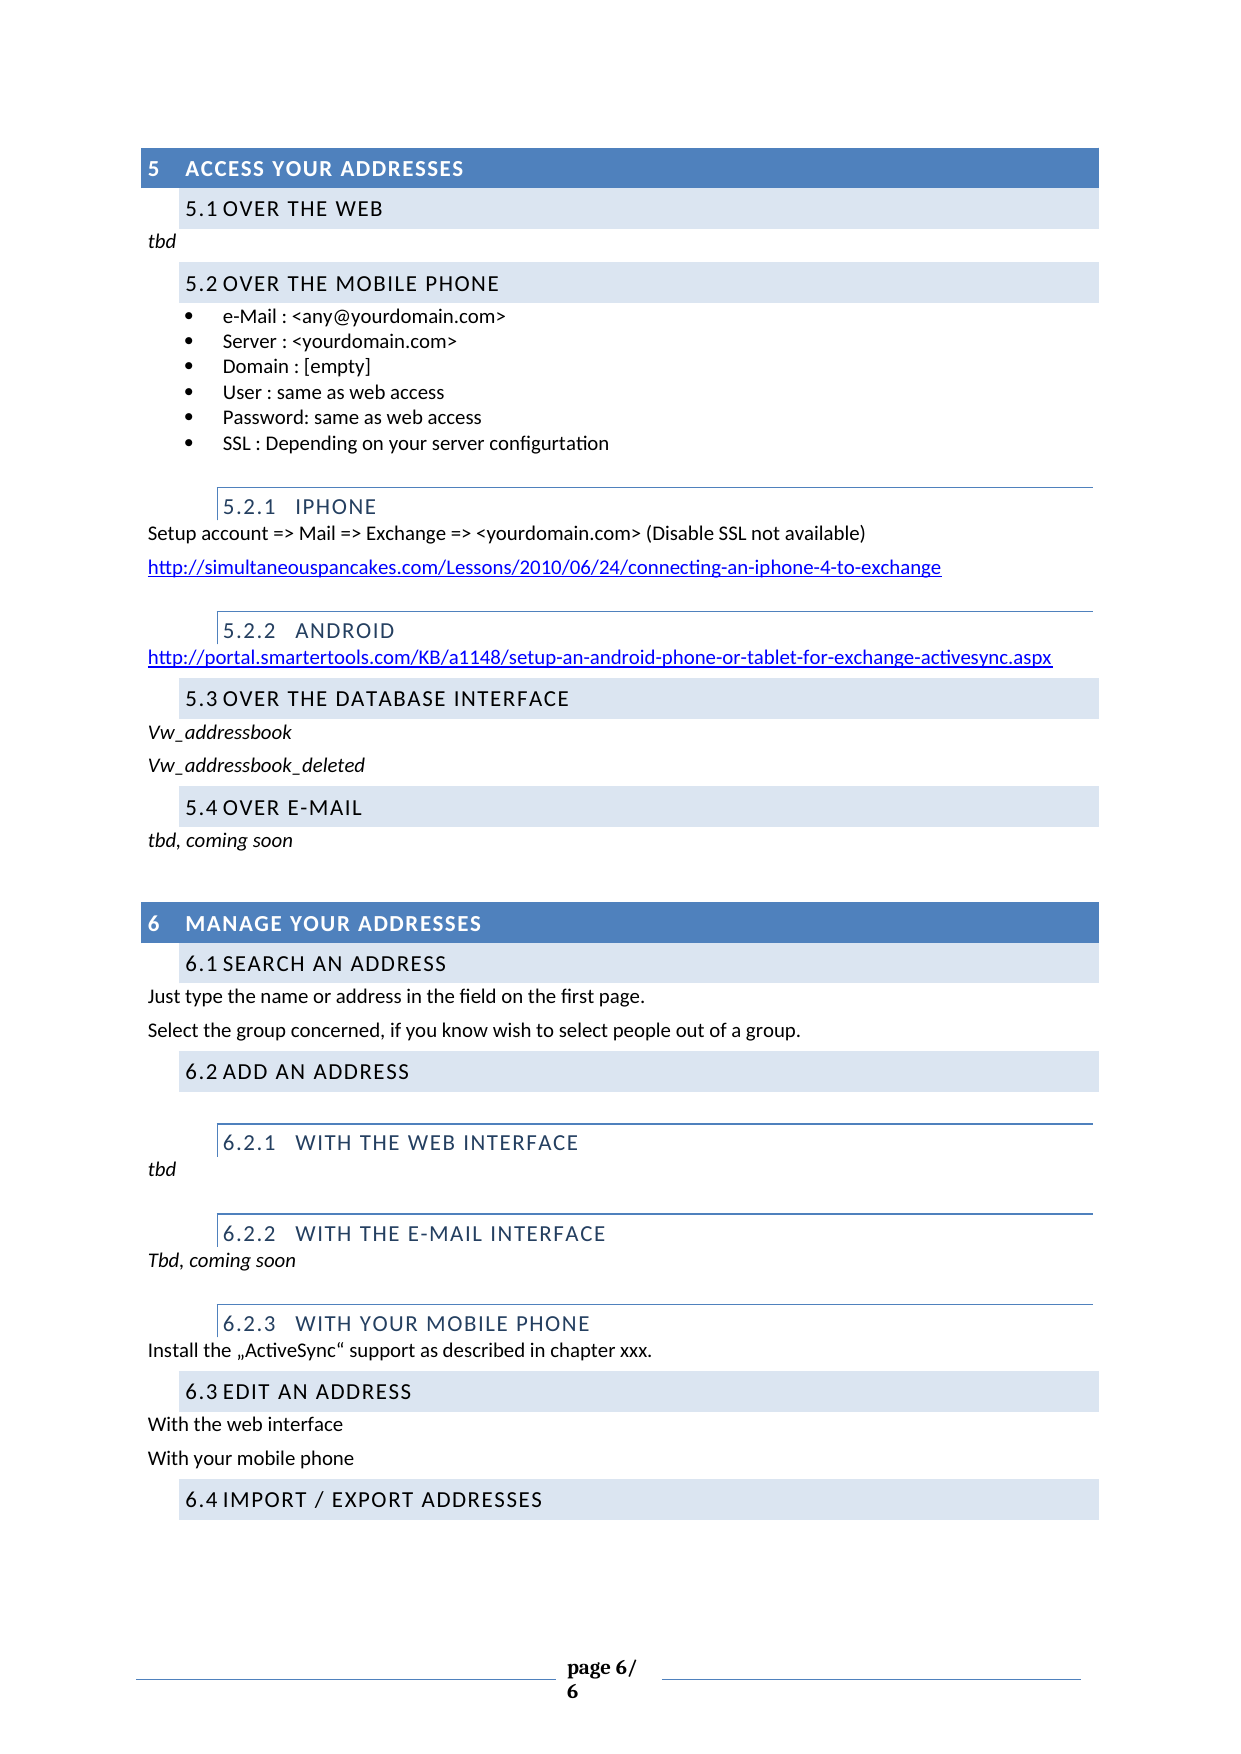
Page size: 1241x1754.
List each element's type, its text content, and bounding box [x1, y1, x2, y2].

list SSL : Depending on your server configurtation [185, 430, 1093, 455]
text http://simultaneouspancakes.com/Lessons/2010/06/24/connecting-an-iphone-4-to-exchange [148, 554, 1093, 579]
subtitle Android [218, 612, 1093, 644]
subtitle Import / Export addresses [185, 1485, 1093, 1513]
text Vw_addressbook [148, 719, 1093, 744]
subtitle iPhone [218, 488, 1093, 520]
subtitle With your mobile phone [218, 1305, 1093, 1337]
subtitle Over e-Mail [185, 793, 1093, 821]
text With the web interface [148, 1412, 1093, 1437]
list Password: same as web access [185, 404, 1093, 430]
text Just type the name or address in the field on the first page. [148, 983, 1093, 1009]
subtitle With the E-Mail interface [218, 1215, 1093, 1247]
subtitle Manage your addresses [148, 909, 1093, 937]
subtitle Edit an address [185, 1378, 1093, 1405]
subtitle Search an address [185, 949, 1093, 977]
text Select the group concerned, if you know wish to select people out of a group. [148, 1017, 1093, 1043]
subtitle Over the mobile phone [185, 269, 1093, 297]
text tbd [148, 1157, 1093, 1182]
list User : same as web access [185, 379, 1093, 404]
subtitle With the web interface [218, 1125, 1093, 1157]
subtitle Access your addresses [148, 154, 1093, 182]
text Tbd, coming soon [148, 1247, 1093, 1272]
subtitle Add an address [185, 1057, 1093, 1085]
text Setup account => Mail => Exchange => <yourdomain.com> (Disable SSL not available) [148, 520, 1093, 546]
text http://portal.smartertools.com/KB/a1148/setup-an-android-phone-or-tablet-for-exchange-activesync.aspx [148, 644, 1093, 670]
text tbd [148, 229, 1093, 254]
text Vw_addressbook_deleted [148, 753, 1093, 778]
list e-Mail : <any@yourdomain.com> [185, 303, 1093, 328]
list Domain : [empty] [185, 354, 1093, 379]
text Install the „ActiveSync“ support as described in chapter xxx. [148, 1337, 1093, 1363]
subtitle Over the web [185, 194, 1093, 222]
subtitle Over the database interface [185, 685, 1093, 713]
text tbd, coming soon [148, 827, 1093, 852]
list Server : <yourdomain.com> [185, 328, 1093, 354]
text With your mobile phone [148, 1445, 1093, 1471]
